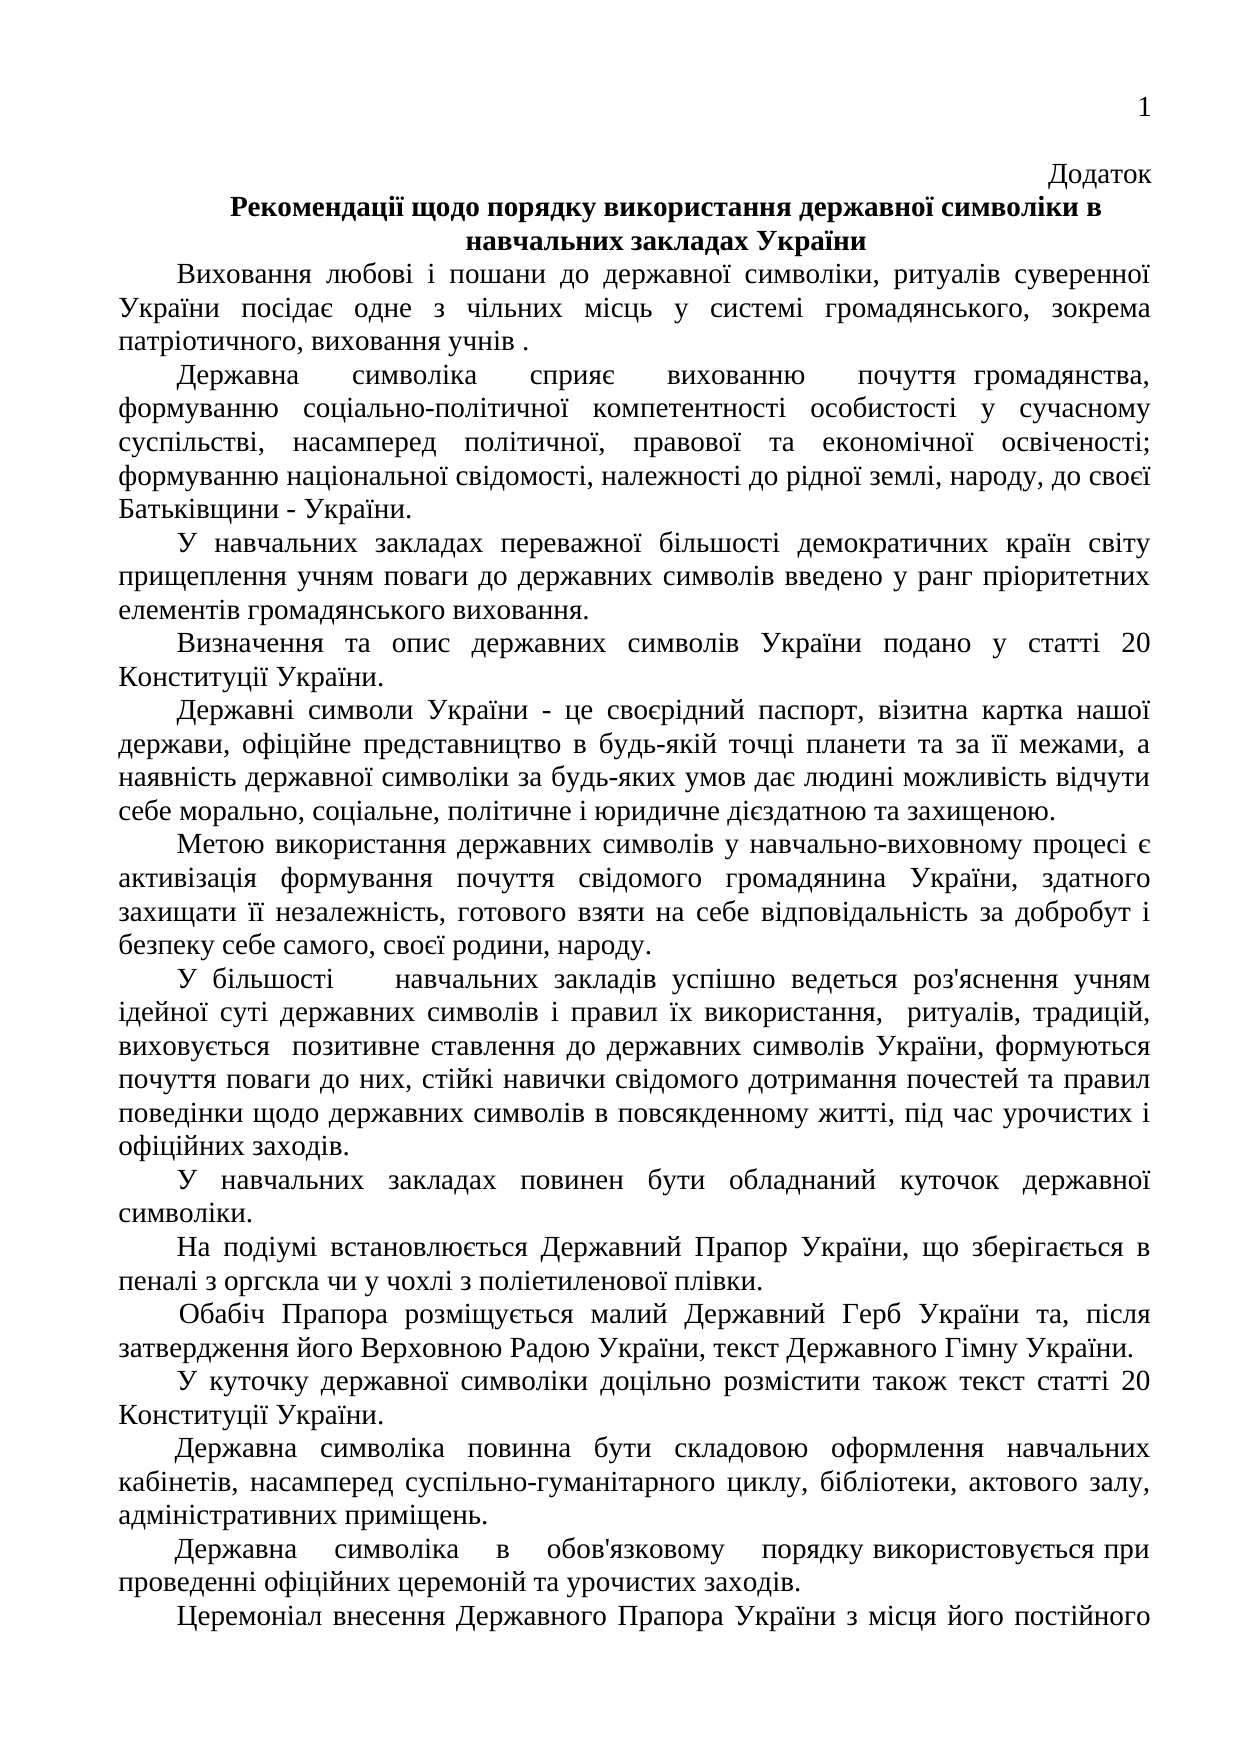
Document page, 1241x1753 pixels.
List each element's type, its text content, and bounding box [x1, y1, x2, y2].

text Державні символи України - це своєрідний паспорт, візитна картка нашої держави, офіційне представництво в будь-якій точці планети та за її межами, а наявність державної символіки за будь-яких умов дає людині можливість відчути себе морально, соціальне, політичне і юридичне дієздатною та захищеною. [118, 692, 1152, 827]
text 1 [118, 89, 1152, 122]
text У більшості навчальних закладів успішно ведеться роз'яснення учням ідейної суті державних символів і правил їх використання, ритуалів, традицій, виховується позитивне ставлення до державних символів України, формуються почуття поваги до них, стійкі навички свідомого дотримання почестей та правил поведінки щодо державних символів в повсякденному житті, під час урочистих і офіційних заходів. [118, 961, 1152, 1162]
text Державна символіка сприяє вихованню почуття громадянства, формуванню соціально-політичної компетентності особистості у сучасному суспільстві, насамперед політичної, правової та економічної освіченості; формуванню національної свідомості, належності до рідної землі, народу, до своєї Батьківщини - України. [118, 357, 1152, 525]
text На подіумі встановлюється Державний Прапор України, що зберігається в пеналі з оргскла чи у чохлі з поліетиленової плівки. [118, 1229, 1152, 1296]
text Метою використання державних символів у навчально-виховному процесі є активізація формування почуття свідомого громадянина України, здатного захищати її незалежність, готового взяти на себе відповідальність за добробут і безпеку себе самого, своєї родини, народу. [118, 827, 1152, 961]
text Державна символіка повинна бути складовою оформлення навчальних кабінетів, насамперед суспільно-гуманітарного циклу, бібліотеки, актового залу, адміністративних приміщень. [118, 1430, 1152, 1531]
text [118, 1598, 1152, 1632]
text У навчальних закладах повинен бути обладнаний куточок державної символіки. [118, 1162, 1152, 1229]
text У куточку державної символіки доцільно розмістити також текст статті 20 Конституції України. [118, 1363, 1152, 1430]
text Обабіч Прапора розміщується малий Державний Герб України та, після затвердження його Верховною Радою України, текст Державного Гімну України. [118, 1296, 1152, 1363]
text Додаток [118, 156, 1152, 189]
text Визначення та опис державних символів України подано у статті 20 Конституції України. [118, 625, 1152, 692]
text Виховання любові і пошани до державної символіки, ритуалів суверенної України посідає одне з чільних місць у системі громадянського, зокрема патріотичного, виховання учнів . [118, 256, 1152, 357]
text Рекомендації щодо порядку використання державної символіки в навчальних закладах України [201, 189, 1131, 256]
text Державна символіка в обов'язковому порядку використовується при проведенні офіційних церемоній та урочистих заходів. [118, 1531, 1152, 1598]
text У навчальних закладах переважної більшості демократичних країн світу прищеплення учням поваги до державних символів введено у ранг пріоритетних елементів громадянського виховання. [118, 525, 1152, 625]
